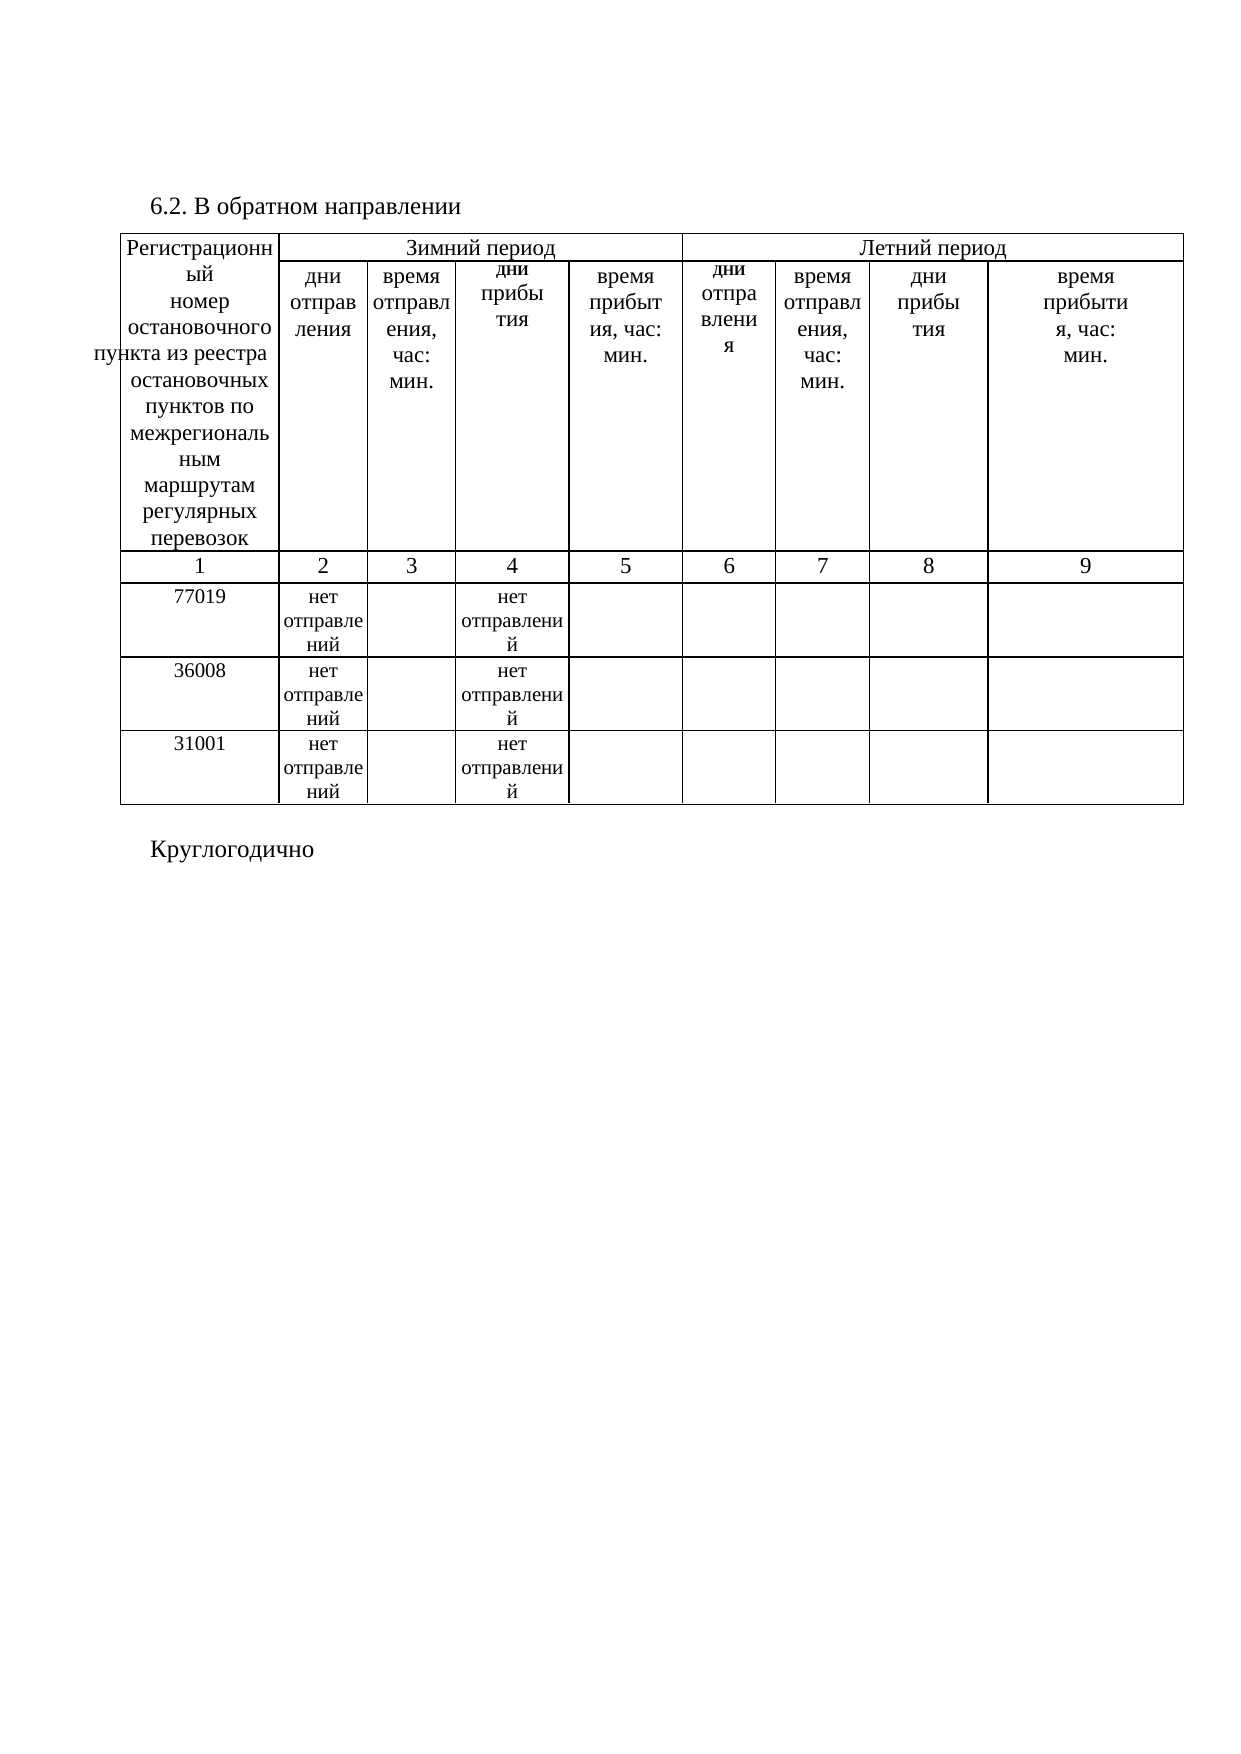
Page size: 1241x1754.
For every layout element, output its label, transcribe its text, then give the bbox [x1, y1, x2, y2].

table_cell [776, 731, 869, 803]
text Круглогодично [150, 834, 1090, 862]
table_cell [368, 731, 455, 803]
table_cell 77019 [121, 584, 278, 656]
table_cell [683, 658, 775, 730]
table_cell [989, 731, 1183, 803]
table_cell [870, 731, 987, 803]
table_cell 6 [683, 552, 775, 582]
table_cell ДНИ отпра влени я [683, 262, 775, 550]
table_cell 36008 [121, 658, 278, 730]
table_cell 4 [456, 552, 568, 582]
table_cell дни прибы тия [870, 262, 987, 550]
table_cell 8 [870, 552, 987, 582]
table_cell [989, 658, 1183, 730]
table_cell [683, 731, 775, 803]
table_cell [570, 731, 682, 803]
table_cell дни отправ ления [280, 262, 367, 550]
table_cell нет отправлений [456, 584, 568, 656]
table_header Зимний период [280, 234, 682, 260]
table_cell 5 [570, 552, 682, 582]
table_cell [776, 584, 869, 656]
table_cell [989, 584, 1183, 656]
table_cell 1 [121, 552, 278, 582]
table_cell время отправл ения, час: мин. [368, 262, 455, 550]
table_cell нет отправлений [456, 731, 568, 803]
table_cell [683, 584, 775, 656]
table_cell время отправл ения, час: мин. [776, 262, 869, 550]
text 6.2. В обратном направлении [150, 191, 1090, 220]
table_cell ДНИ прибы тия [456, 262, 568, 550]
table_cell 3 [368, 552, 455, 582]
table_cell [776, 658, 869, 730]
table_cell 9 [989, 552, 1183, 582]
table_cell [870, 584, 987, 656]
table_cell [570, 658, 682, 730]
table_cell нет отправлений [456, 658, 568, 730]
table_cell нет отправлений [280, 731, 367, 803]
table_cell [570, 584, 682, 656]
table_header Летний период [683, 234, 1183, 260]
table_cell [368, 584, 455, 656]
table_cell время прибыти я, час: мин. [989, 262, 1183, 550]
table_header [121, 234, 278, 550]
table_cell 31001 [121, 731, 278, 803]
table_cell нет отправлений [280, 658, 367, 730]
table_cell [870, 658, 987, 730]
table_cell время прибыт ия, час: мин. [570, 262, 682, 550]
table_cell 2 [280, 552, 367, 582]
table_cell нет отправлений [280, 584, 367, 656]
table_cell [368, 658, 455, 730]
table_cell 7 [776, 552, 869, 582]
